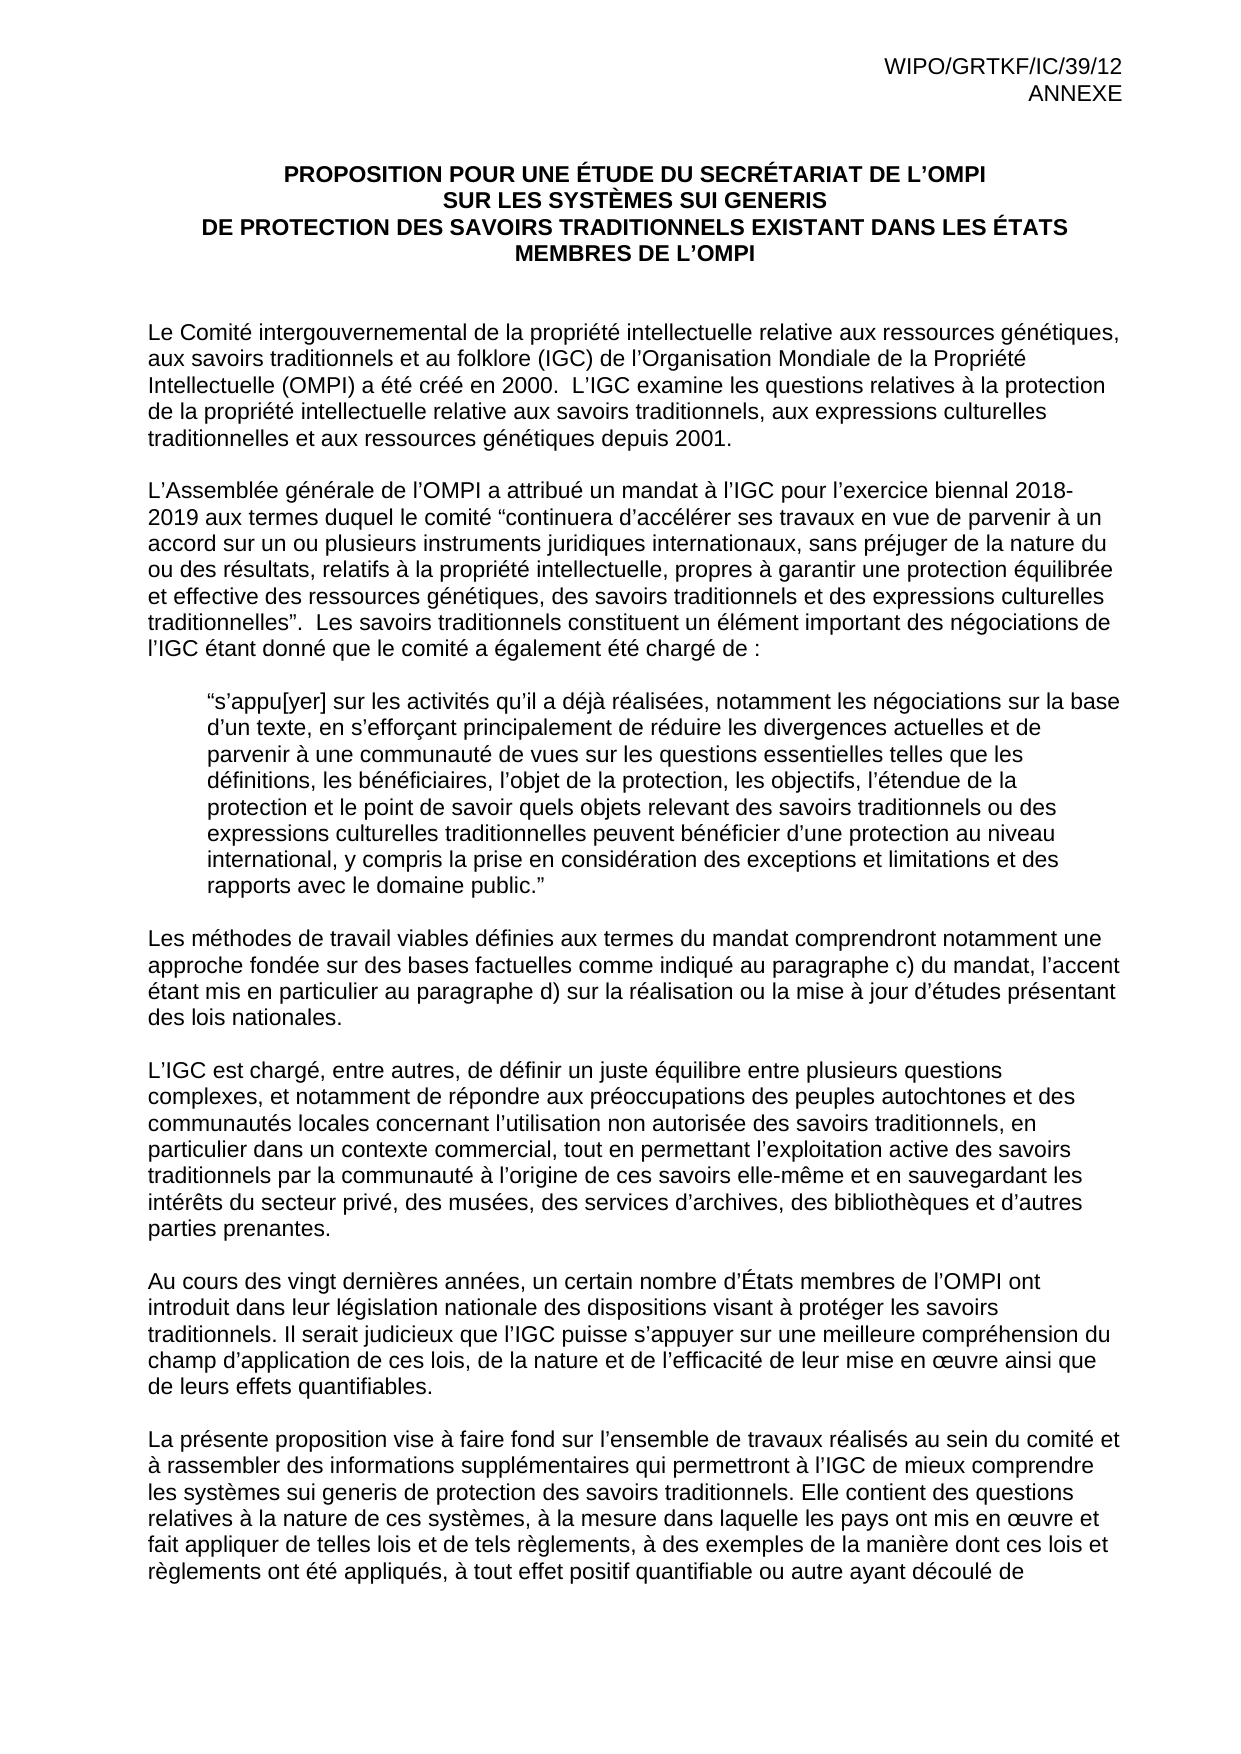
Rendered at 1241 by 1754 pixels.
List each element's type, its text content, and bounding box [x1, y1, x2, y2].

text Au cours des vingt dernières années, un certain nombre d’États membres de l’OMPI ont introduit dans leur législation nationale des dispositions visant à protéger les savoirs traditionnels. Il serait judicieux que l’IGC puisse s’appuyer sur une meilleure compréhension du champ d’application de ces lois, de la nature et de l’efficacité de leur mise en œuvre ainsi que de leurs effets quantifiables. [148, 1268, 1122, 1399]
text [148, 1426, 1122, 1584]
text Les méthodes de travail viables définies aux termes du mandat comprendront notamment une approche fondée sur des bases factuelles comme indiqué au paragraphe c) du mandat, l’accent étant mis en particulier au paragraphe d) sur la réalisation ou la mise à jour d’études présentant des lois nationales. [148, 925, 1122, 1031]
text L’Assemblée générale de l’OMPI a attribué un mandat à l’IGC pour l’exercice biennal 2018-2019 aux termes duquel le comité “continuera d’accélérer ses travaux en vue de parvenir à un accord sur un ou plusieurs instruments juridiques internationaux, sans préjuger de la nature du ou des résultats, relatifs à la propriété intellectuelle, propres à garantir une protection équilibrée et effective des ressources génétiques, des savoirs traditionnels et des expressions culturelles traditionnelles”. Les savoirs traditionnels constituent un élément important des négociations de l’IGC étant donné que le comité a également été chargé de : [148, 477, 1122, 662]
text DE PROTECTION DES SAVOIRS TRADITIONNELS EXISTANT DANS LES ÉTATS MEMBRES DE L’OMPI [148, 214, 1122, 266]
text PROPOSITION POUR UNE ÉTUDE DU SECRÉTARIAT DE L’OMPI [148, 161, 1122, 187]
text “s’appu[yer] sur les activités qu’il a déjà réalisées, notamment les négociations sur la base d’un texte, en s’efforçant principalement de réduire les divergences actuelles et de parvenir à une communauté de vues sur les questions essentielles telles que les définitions, les bénéficiaires, l’objet de la protection, les objectifs, l’étendue de la protection et le point de savoir quels objets relevant des savoirs traditionnels ou des expressions culturelles traditionnelles peuvent bénéficier d’une protection au niveau international, y compris la prise en considération des exceptions et limitations et des rapports avec le domaine public.” [207, 688, 1122, 899]
text Le Comité intergouvernemental de la propriété intellectuelle relative aux ressources génétiques, aux savoirs traditionnels et au folklore (IGC) de l’Organisation Mondiale de la Propriété Intellectuelle (OMPI) a été créé en 2000. L’IGC examine les questions relatives à la protection de la propriété intellectuelle relative aux savoirs traditionnels, aux expressions culturelles traditionnelles et aux ressources génétiques depuis 2001. [148, 319, 1122, 451]
text L’IGC est chargé, entre autres, de définir un juste équilibre entre plusieurs questions complexes, et notamment de répondre aux préoccupations des peuples autochtones et des communautés locales concernant l’utilisation non autorisée des savoirs traditionnels, en particulier dans un contexte commercial, tout en permettant l’exploitation active des savoirs traditionnels par la communauté à l’origine de ces savoirs elle-même et en sauvegardant les intérêts du secteur privé, des musées, des services d’archives, des bibliothèques et d’autres parties prenantes. [148, 1057, 1122, 1241]
text SUR LES SYSTÈMES SUI GENERIS [148, 187, 1122, 214]
